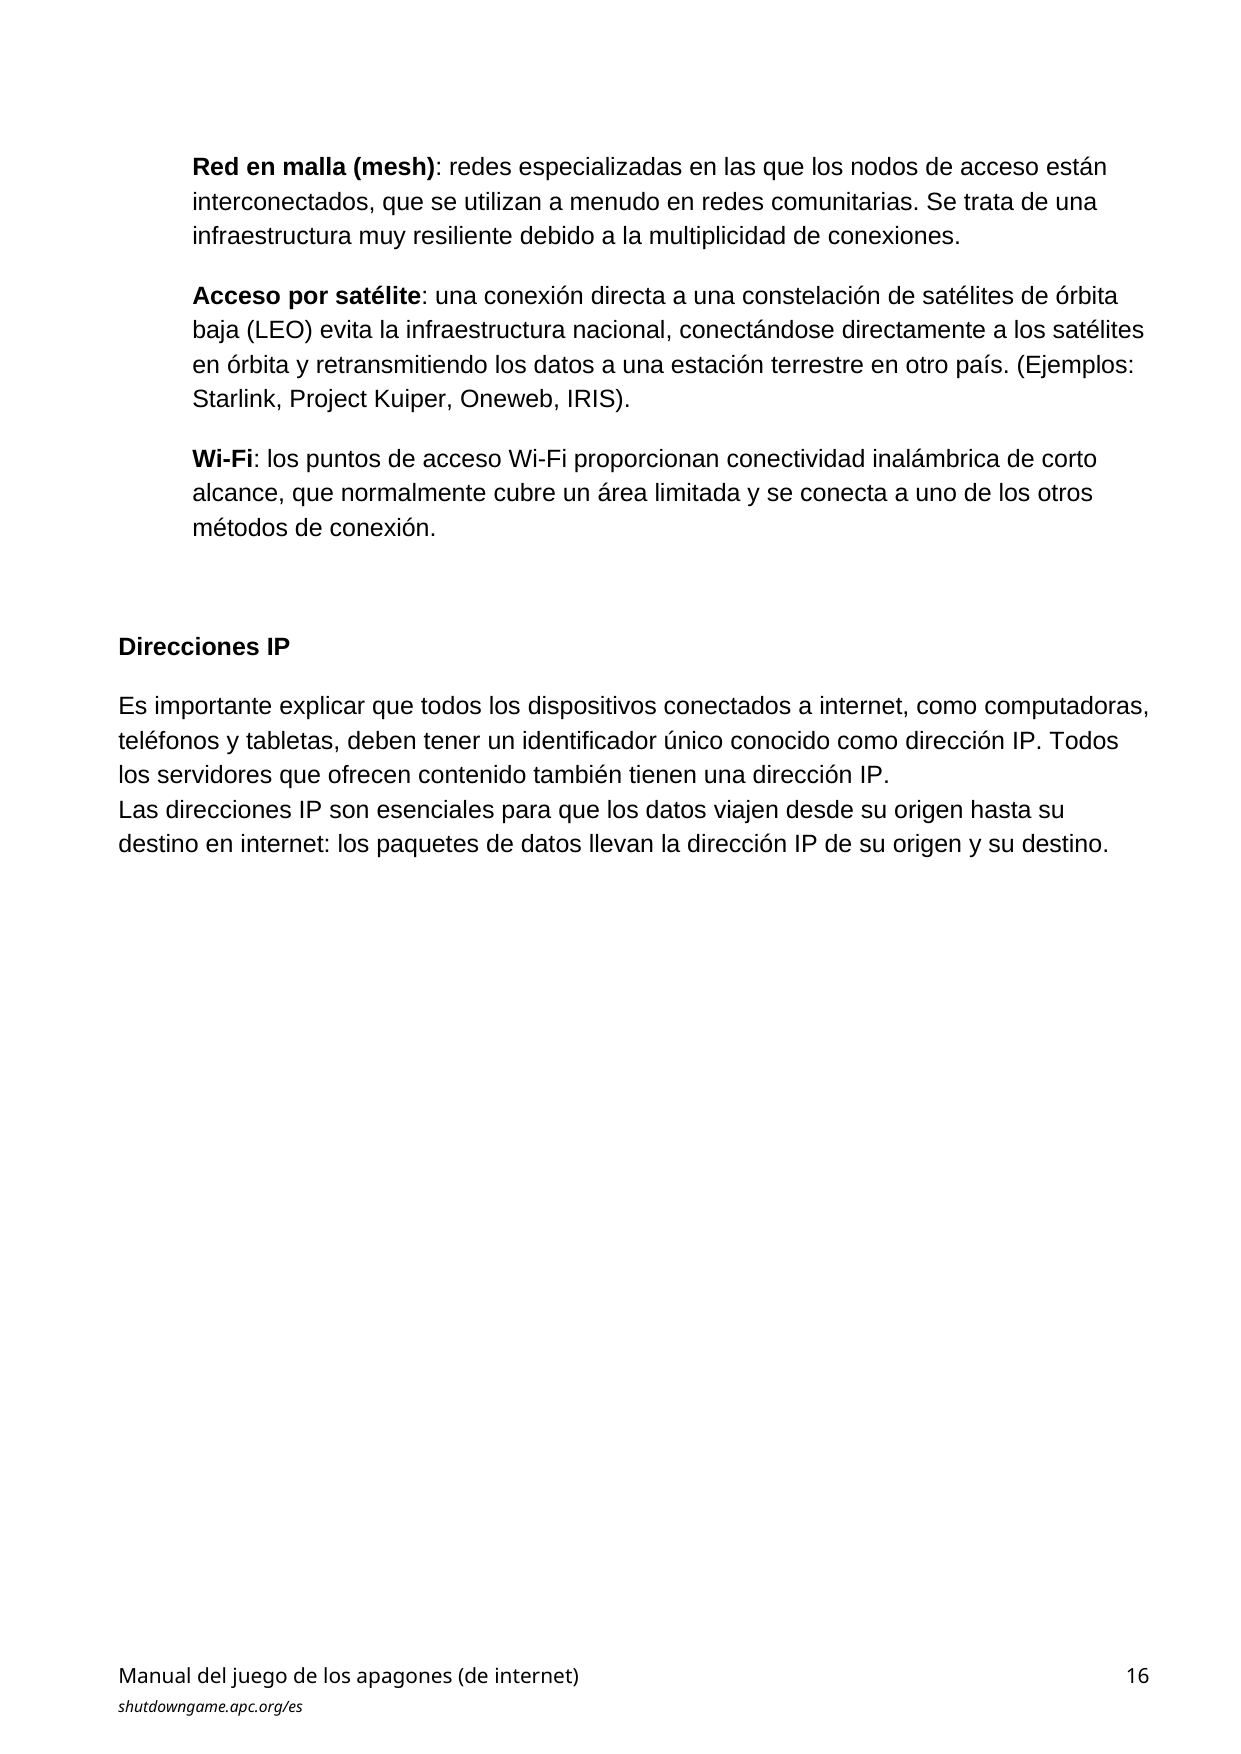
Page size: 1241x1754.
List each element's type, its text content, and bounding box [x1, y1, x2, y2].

text Red en malla (mesh): redes especializadas en las que los nodos de acceso están interconectados, que se utilizan a menudo en redes comunitarias. Se trata de una infraestructura muy resiliente debido a la multiplicidad de conexiones. [192, 152, 1152, 250]
text Acceso por satélite: una conexión directa a una constelación de satélites de órbita baja (LEO) evita la infraestructura nacional, conectándose directamente a los satélites en órbita y retransmitiendo los datos a una estación terrestre en otro país. (Ejemplos: Starlink, Project Kuiper, Oneweb, IRIS). [192, 281, 1152, 413]
text Es importante explicar que todos los dispositivos conectados a internet, como computadoras, teléfonos y tabletas, deben tener un identificador único conocido como dirección IP. Todos los servidores que ofrecen contenido también tienen una dirección IP. [118, 691, 1152, 789]
subtitle Direcciones IP [118, 632, 1152, 660]
text Wi-Fi: los puntos de acceso Wi-Fi proporcionan conectividad inalámbrica de corto alcance, que normalmente cubre un área limitada y se conecta a uno de los otros métodos de conexión. [192, 444, 1152, 541]
text Las direcciones IP son esenciales para que los datos viajen desde su origen hasta su destino en internet: los paquetes de datos llevan la dirección IP de su origen y su destino. [118, 794, 1152, 858]
